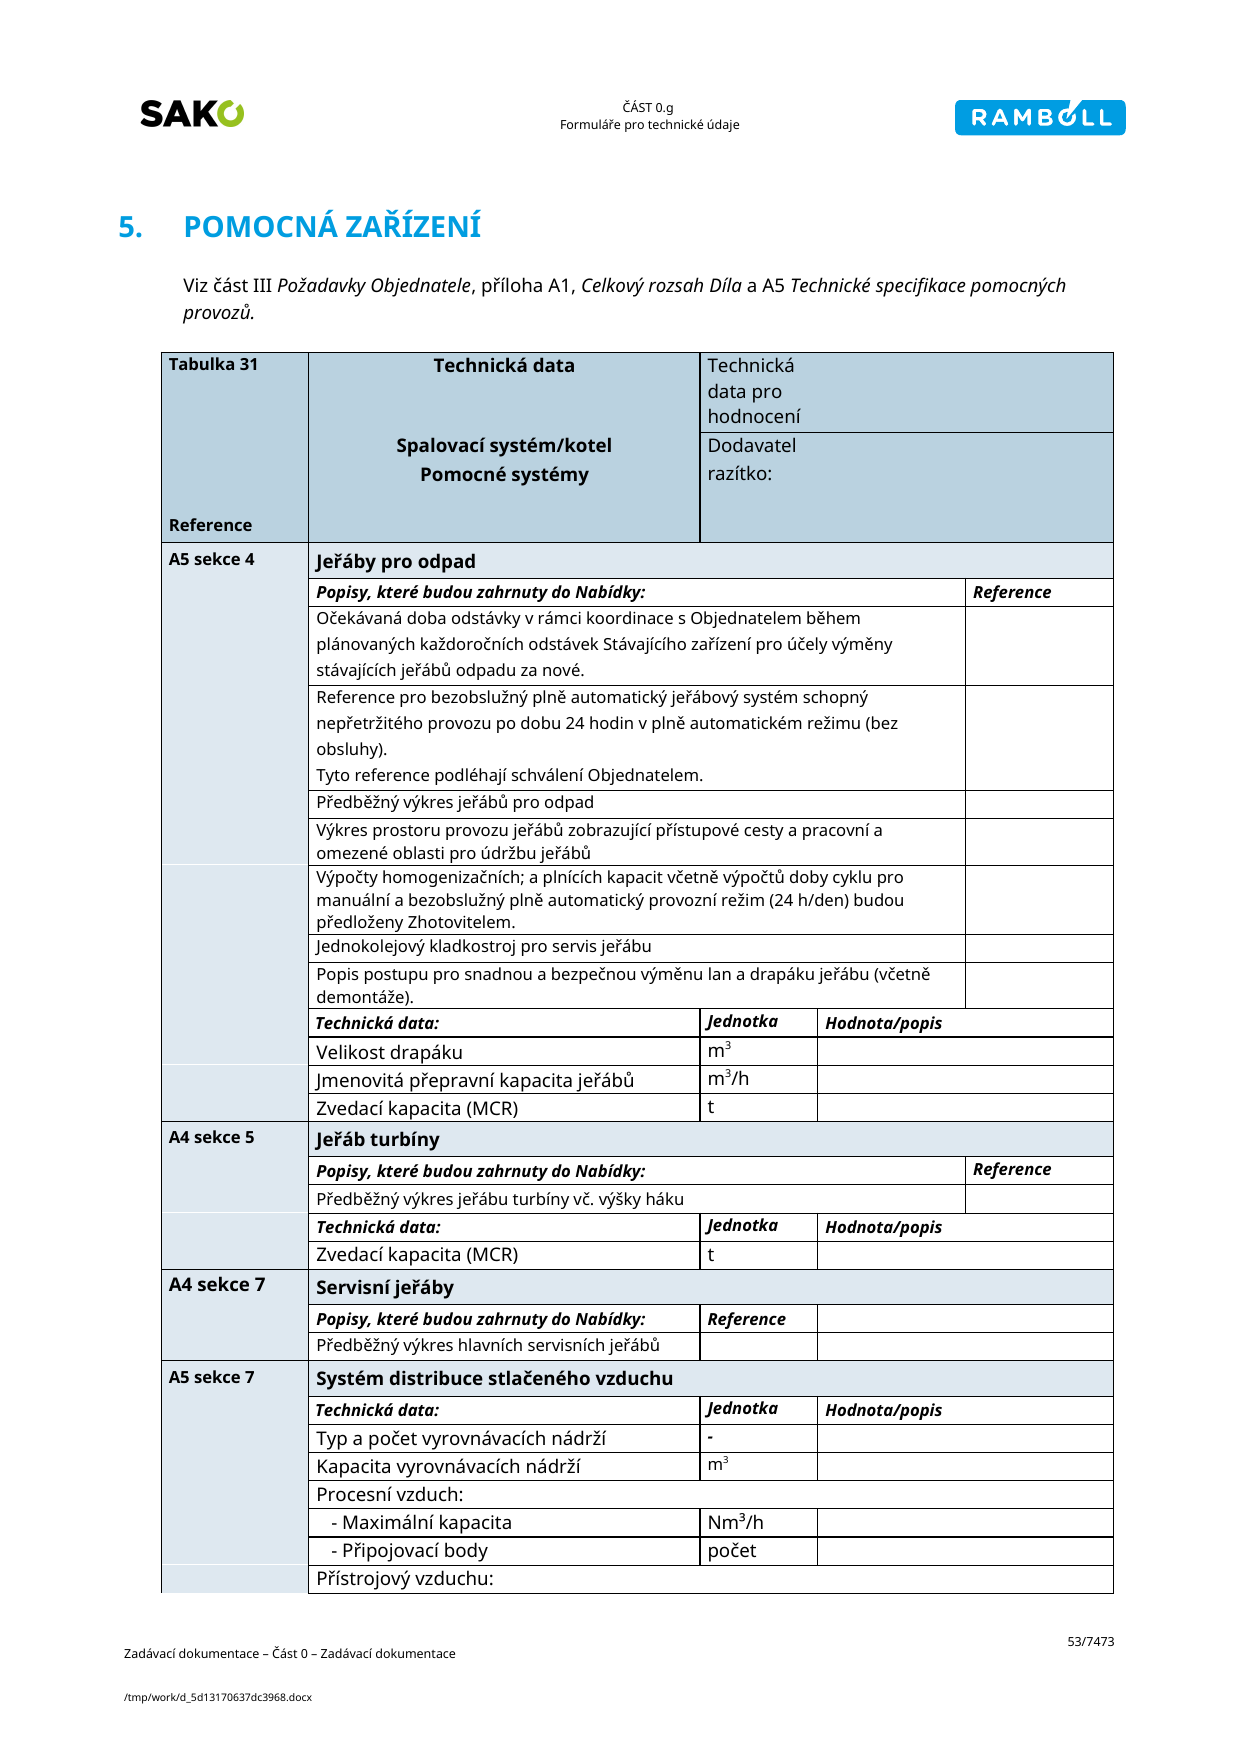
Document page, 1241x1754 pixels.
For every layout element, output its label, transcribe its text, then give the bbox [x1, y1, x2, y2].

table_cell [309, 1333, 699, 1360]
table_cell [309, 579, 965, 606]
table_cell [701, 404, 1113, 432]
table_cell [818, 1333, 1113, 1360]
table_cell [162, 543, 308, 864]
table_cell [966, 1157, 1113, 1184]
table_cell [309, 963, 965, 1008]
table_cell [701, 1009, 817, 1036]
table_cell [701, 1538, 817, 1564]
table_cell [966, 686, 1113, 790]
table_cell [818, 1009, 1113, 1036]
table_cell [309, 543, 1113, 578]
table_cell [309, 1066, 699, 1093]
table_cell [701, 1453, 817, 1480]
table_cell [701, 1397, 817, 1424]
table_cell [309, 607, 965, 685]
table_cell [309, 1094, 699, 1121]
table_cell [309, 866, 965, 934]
picture [140, 100, 244, 127]
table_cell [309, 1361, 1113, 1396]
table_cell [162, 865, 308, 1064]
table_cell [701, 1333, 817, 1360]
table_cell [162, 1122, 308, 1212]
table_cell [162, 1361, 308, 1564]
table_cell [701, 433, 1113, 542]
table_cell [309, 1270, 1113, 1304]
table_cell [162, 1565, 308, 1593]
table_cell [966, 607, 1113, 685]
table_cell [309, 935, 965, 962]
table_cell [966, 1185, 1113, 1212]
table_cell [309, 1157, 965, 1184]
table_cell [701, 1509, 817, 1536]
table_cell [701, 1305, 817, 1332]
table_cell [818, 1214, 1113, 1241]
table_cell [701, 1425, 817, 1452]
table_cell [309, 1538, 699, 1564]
text Viz část III Požadavky Objednatele, příloha A1, Celkový rozsah Díla a A5 Technické specifikace pomocných provozů. [183, 270, 1116, 324]
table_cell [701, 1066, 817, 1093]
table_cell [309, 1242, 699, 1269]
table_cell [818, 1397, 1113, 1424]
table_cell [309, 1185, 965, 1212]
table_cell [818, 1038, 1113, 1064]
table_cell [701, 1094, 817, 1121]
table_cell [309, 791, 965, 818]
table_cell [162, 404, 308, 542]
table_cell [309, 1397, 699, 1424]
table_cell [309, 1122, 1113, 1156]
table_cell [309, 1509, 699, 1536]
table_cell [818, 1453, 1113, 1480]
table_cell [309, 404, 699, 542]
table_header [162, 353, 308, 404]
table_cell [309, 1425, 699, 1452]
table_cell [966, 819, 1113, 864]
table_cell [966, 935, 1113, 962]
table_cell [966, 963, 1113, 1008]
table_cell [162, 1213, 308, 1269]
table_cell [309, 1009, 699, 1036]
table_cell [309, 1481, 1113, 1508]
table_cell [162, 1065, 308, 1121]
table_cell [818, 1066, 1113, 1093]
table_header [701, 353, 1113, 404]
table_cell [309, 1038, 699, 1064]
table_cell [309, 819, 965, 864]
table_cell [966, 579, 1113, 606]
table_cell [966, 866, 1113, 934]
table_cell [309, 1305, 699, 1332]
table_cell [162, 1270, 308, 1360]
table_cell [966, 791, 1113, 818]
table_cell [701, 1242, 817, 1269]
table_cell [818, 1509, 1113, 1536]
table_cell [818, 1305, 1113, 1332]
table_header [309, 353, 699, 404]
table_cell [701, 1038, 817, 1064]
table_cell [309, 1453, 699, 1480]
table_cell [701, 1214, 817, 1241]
subtitle Pomocná zařízení [118, 207, 1116, 246]
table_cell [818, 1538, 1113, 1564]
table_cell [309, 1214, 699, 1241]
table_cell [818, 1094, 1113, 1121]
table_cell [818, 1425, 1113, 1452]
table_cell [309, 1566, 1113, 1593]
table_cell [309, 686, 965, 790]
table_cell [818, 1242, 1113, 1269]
